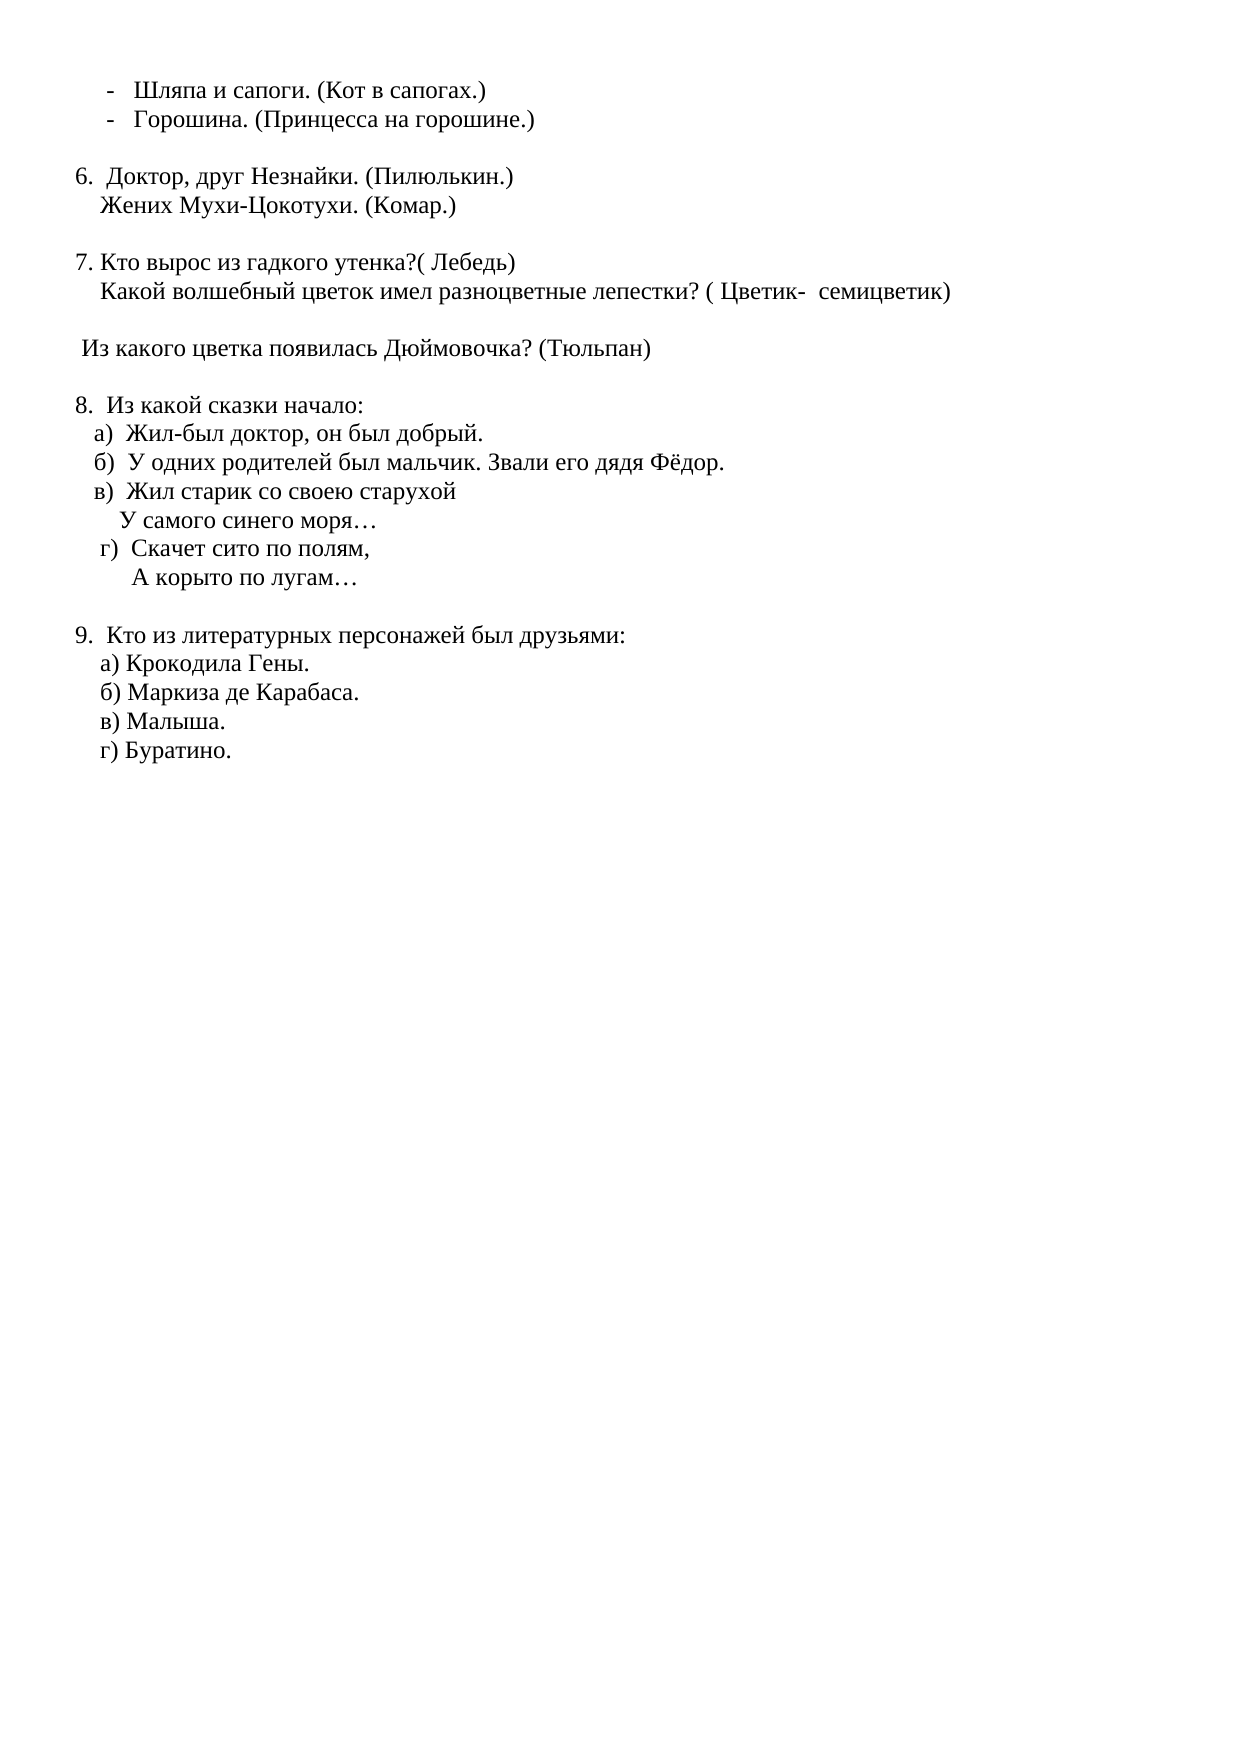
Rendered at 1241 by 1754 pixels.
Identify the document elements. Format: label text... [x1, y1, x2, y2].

text г) Буратино. [75, 735, 1165, 763]
text 8. Из какой сказки начало: [75, 390, 1165, 418]
text 6. Доктор, друг Незнайки. (Пилюлькин.) Жених Мухи-Цокотухи. (Комар.) [75, 161, 1165, 219]
text - Горошина. (Принцесса на горошине.) [75, 104, 1165, 132]
text б) Маркиза де Карабаса. [75, 677, 1165, 706]
text в) Жил старик со своею старухой [75, 476, 1165, 505]
text А корыто по лугам… [75, 562, 1165, 591]
text а) Жил-был доктор, он был добрый. [75, 418, 1165, 447]
text Из какого цветка появилась Дюймовочка? (Тюльпан) [75, 333, 1165, 390]
text в) Малыша. [75, 706, 1165, 735]
text У самого синего моря… [75, 505, 1165, 533]
text - Шляпа и сапоги. (Кот в сапогах.) [75, 75, 1165, 104]
text а) Крокодила Гены. [75, 648, 1165, 677]
text г) Скачет сито по полям, [75, 533, 1165, 562]
text 7. Кто вырос из гадкого утенка?( Лебедь) Какой волшебный цветок имел разноцветные лепестки? ( Цветик- семицветик) [75, 247, 1165, 305]
text б) У одних родителей был мальчик. Звали его дядя Фёдор. [75, 447, 1165, 476]
text 9. Кто из литературных персонажей был друзьями: [75, 591, 1165, 648]
